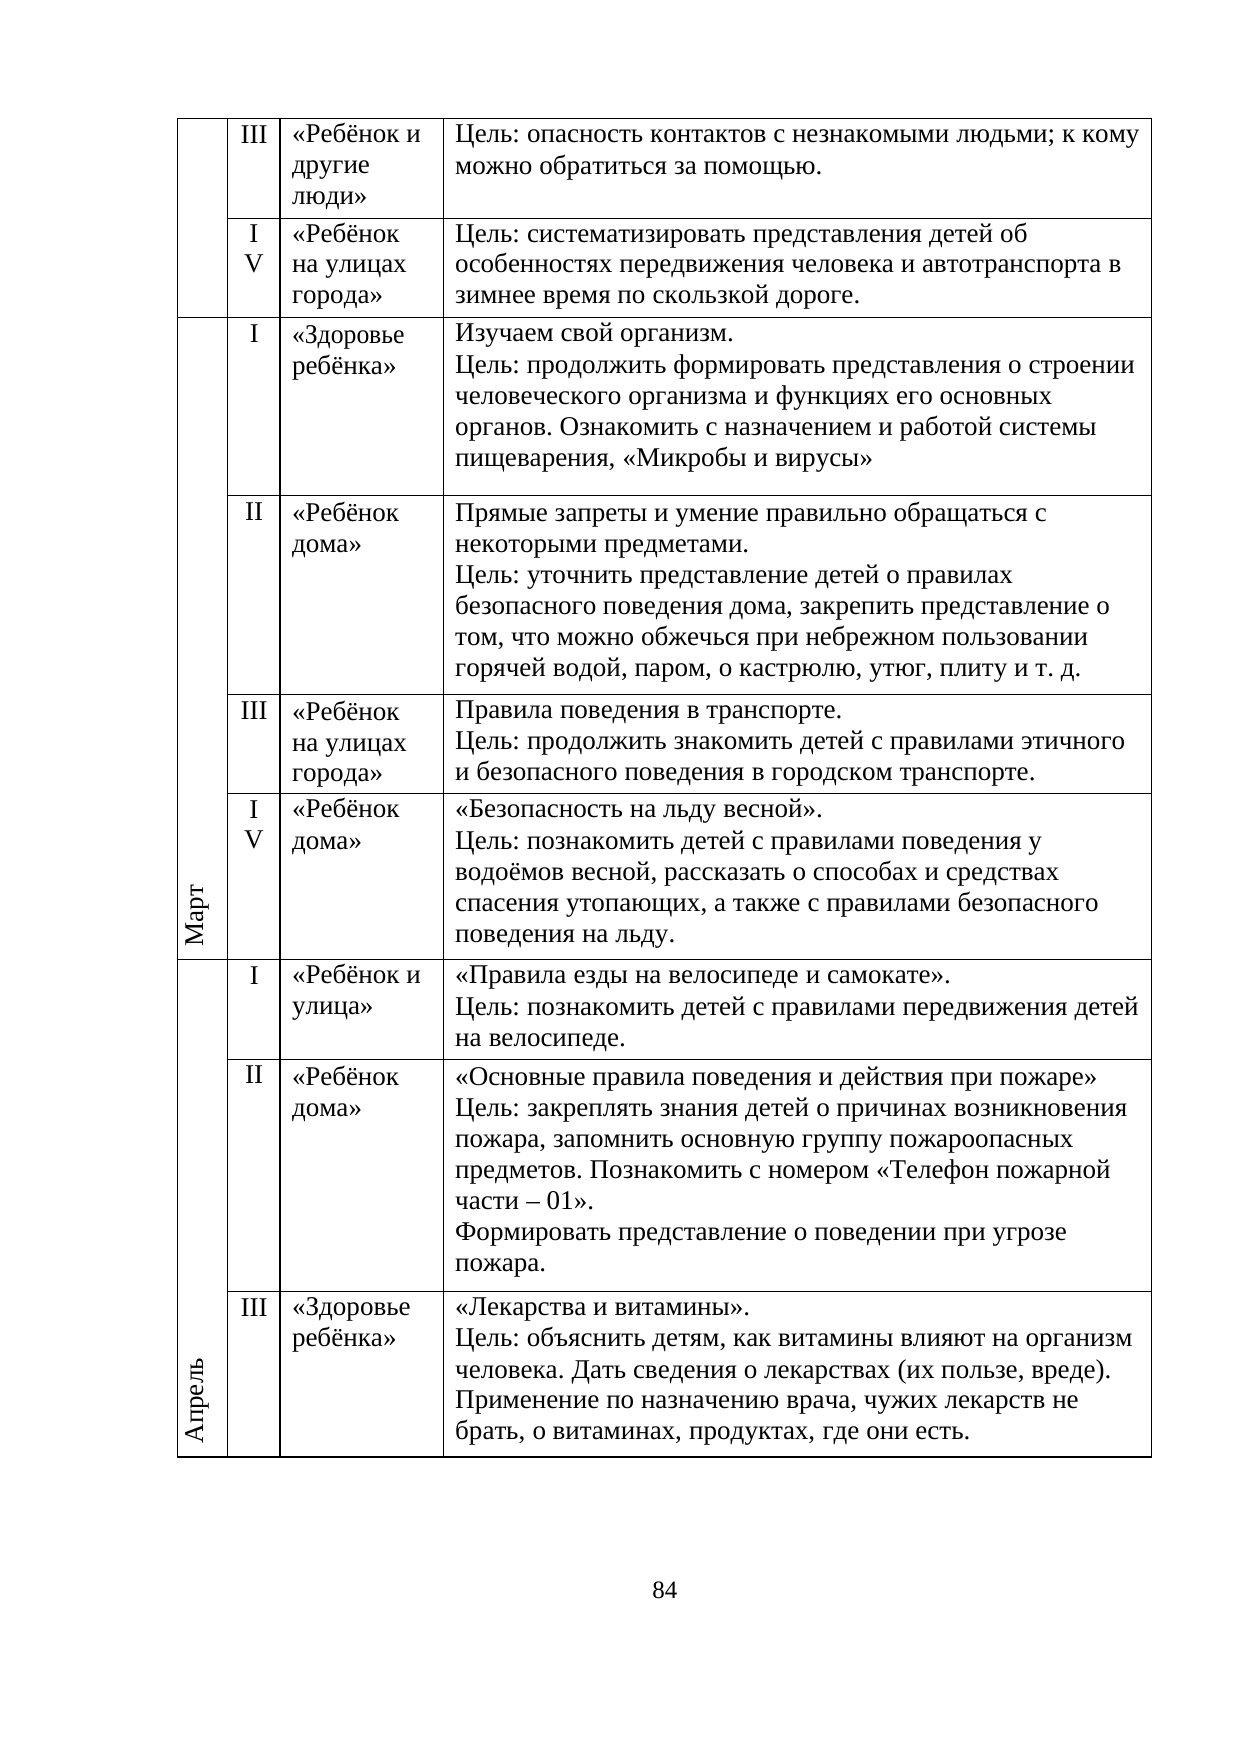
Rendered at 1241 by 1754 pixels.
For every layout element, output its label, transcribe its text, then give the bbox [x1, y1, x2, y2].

table_cell «Основные правила поведения и действия при пожаре» Цель: закреплять знания детей о причинах возникновения пожара, запомнить основную группу пожароопасных предметов. Познакомить с номером «Телефон пожарной части – 01». Формировать представление о поведении при угрозе пожара. [444, 1060, 1151, 1291]
table_cell Март [178, 318, 227, 959]
table_cell «Ребёнок дома» [281, 496, 443, 694]
table_cell «Безопасность на льду весной». Цель: познакомить детей с правилами поведения у водоёмов весной, рассказать о способах и средствах спасения утопающих, а также с правилами безопасного поведения на льду. [444, 794, 1151, 959]
table_cell «Ребёнок дома» [281, 1060, 443, 1291]
table_cell II [228, 496, 279, 694]
table_cell «Здоровье ребёнка» [281, 318, 443, 495]
table_cell «Ребёнок и улица» [281, 960, 443, 1059]
table_cell I [228, 960, 279, 1059]
table_cell Прямые запреты и умение правильно обращаться с некоторыми предметами. Цель: уточнить представление детей о правилах безопасного поведения дома, закрепить представление о том, что можно обжечься при небрежном пользовании горячей водой, паром, о кастрюлю, утюг, плиту и т. д. [444, 496, 1151, 694]
table_cell «Ребёнок на улицах города» [281, 695, 443, 793]
table_cell «Ребёнок и другие люди» [281, 119, 443, 218]
table_cell Цель: опасность контактов с незнакомыми людьми; к кому можно обратиться за помощью. [444, 119, 1151, 218]
table_cell I [228, 318, 279, 495]
table_cell Правила поведения в транспорте. Цель: продолжить знакомить детей с правилами этичного и безопасного поведения в городском транспорте. [444, 695, 1151, 793]
table_cell II [228, 1060, 279, 1291]
table_header [178, 119, 227, 317]
table_cell IV [228, 794, 279, 959]
table_cell Изучаем свой организм. Цель: продолжить формировать представления о строении человеческого организма и функциях его основных органов. Ознакомить с назначением и работой системы пищеварения, «Микробы и вирусы» [444, 318, 1151, 495]
table_cell «Здоровье ребёнка» [281, 1292, 443, 1456]
table_cell Апрель [178, 960, 227, 1456]
table_cell III [228, 119, 279, 218]
table_cell III [228, 1292, 279, 1456]
table_cell Цель: систематизировать представления детей об особенностях передвижения человека и автотранспорта в зимнее время по скользкой дороге. [444, 219, 1151, 317]
table_cell «Ребёнок дома» [281, 794, 443, 959]
table_cell III [228, 695, 279, 793]
table_cell «Правила езды на велосипеде и самокате». Цель: познакомить детей с правилами передвижения детей на велосипеде. [444, 960, 1151, 1059]
table_cell «Лекарства и витамины». Цель: объяснить детям, как витамины влияют на организм человека. Дать сведения о лекарствах (их пользе, вреде). Применение по назначению врача, чужих лекарств не брать, о витаминах, продуктах, где они есть. [444, 1292, 1151, 1456]
table_cell «Ребёнок на улицах города» [281, 219, 443, 317]
table_cell IV [228, 219, 279, 317]
